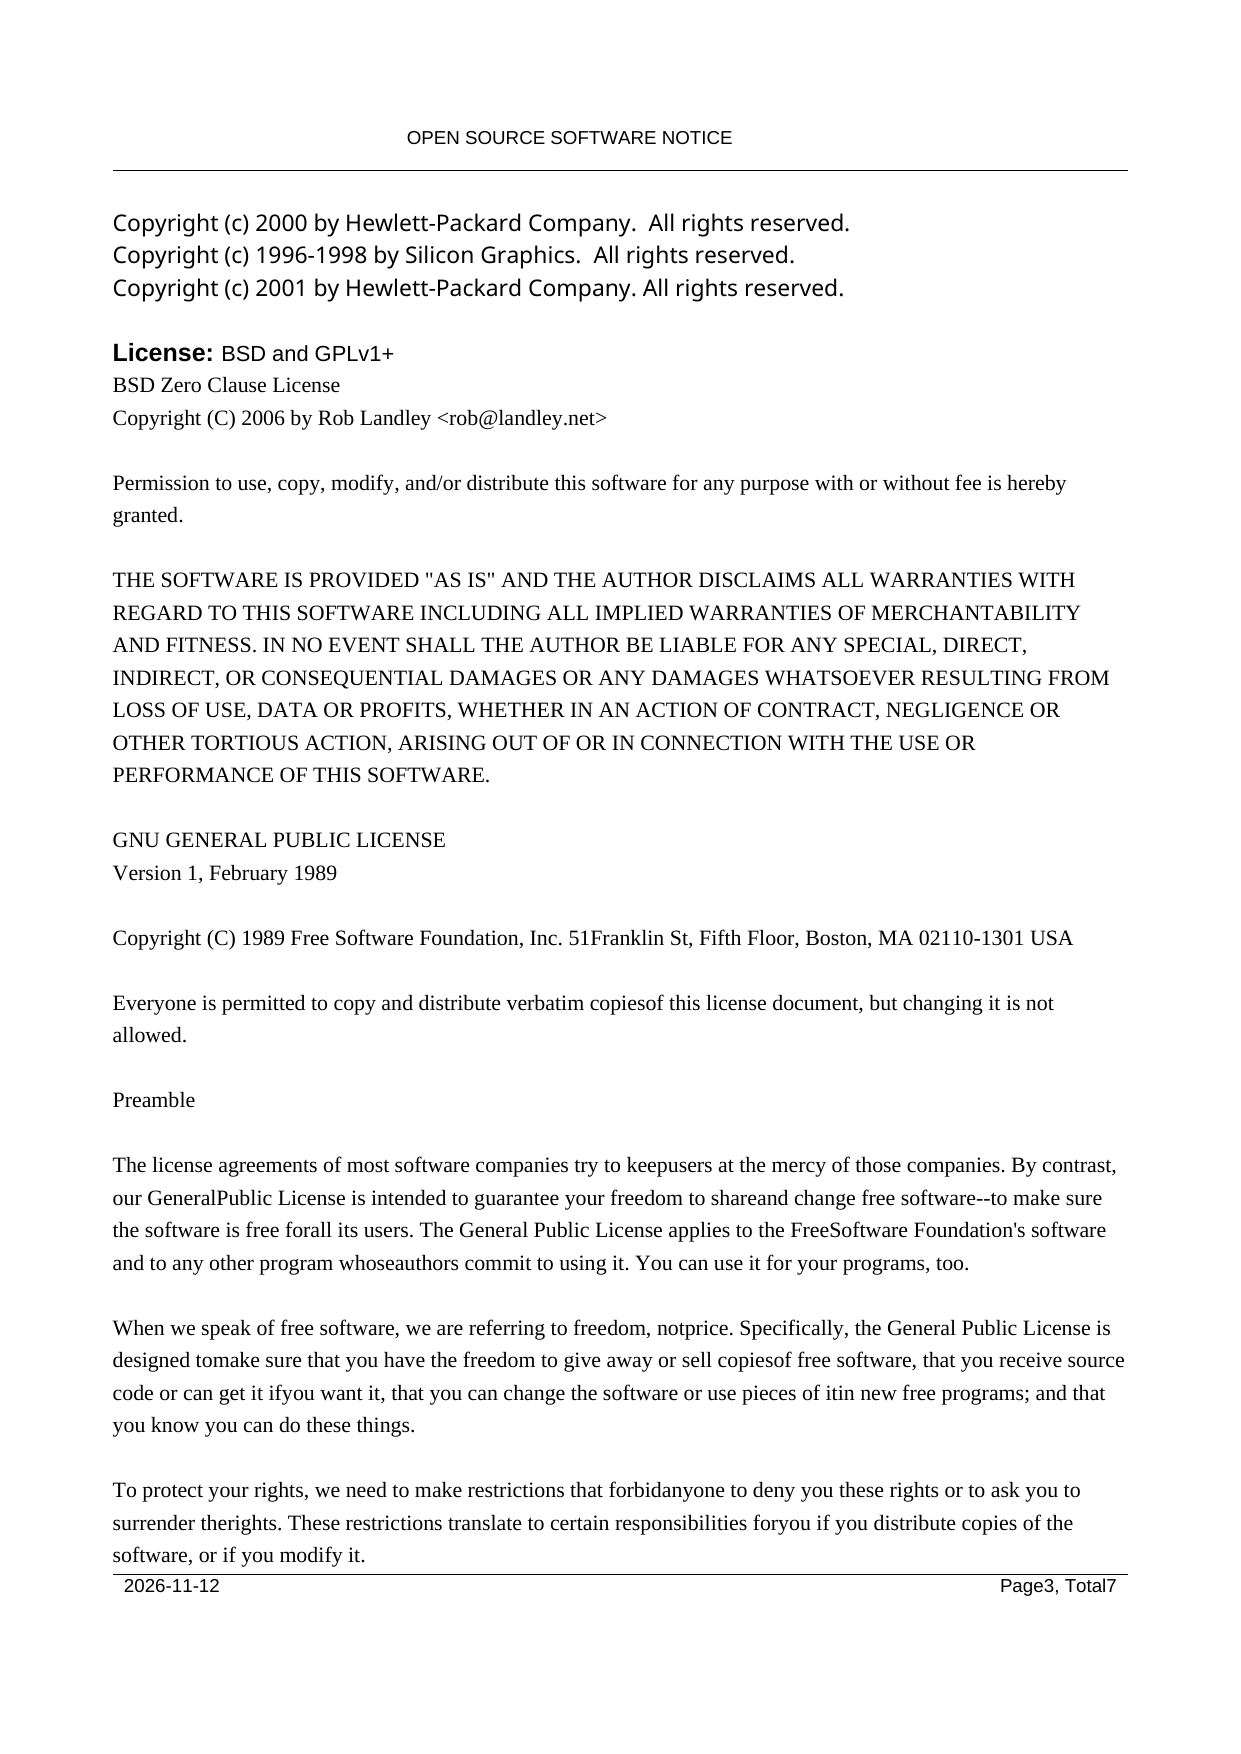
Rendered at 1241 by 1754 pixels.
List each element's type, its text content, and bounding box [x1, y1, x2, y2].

text To protect your rights, we need to make restrictions that forbidanyone to deny you these rights or to ask you to surrender therights. These restrictions translate to certain responsibilities foryou if you distribute copies of the software, or if you modify it. [112, 1474, 1128, 1571]
text The license agreements of most software companies try to keepusers at the mercy of those companies. By contrast, our GeneralPublic License is intended to guarantee your freedom to shareand change free software--to make sure the software is free forall its users. The General Public License applies to the FreeSoftware Foundation's software and to any other program whoseauthors commit to using it. You can use it for your programs, too. [112, 1149, 1128, 1279]
text Everyone is permitted to copy and distribute verbatim copiesof this license document, but changing it is not allowed. [112, 986, 1128, 1051]
text Copyright (C) 1989 Free Software Foundation, Inc. 51Franklin St, Fifth Floor, Boston, MA 02110-1301 USA [112, 921, 1128, 954]
text Preamble [112, 1084, 1128, 1116]
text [112, 206, 1128, 336]
text License: BSD and GPLv1+ [112, 336, 1128, 369]
text When we speak of free software, we are referring to freedom, notprice. Specifically, the General Public License is designed tomake sure that you have the freedom to give away or sell copiesof free software, that you receive source code or can get it ifyou want it, that you can change the software or use pieces of itin new free programs; and that you know you can do these things. [112, 1311, 1128, 1441]
text BSD Zero Clause License Copyright (C) 2006 by Rob Landley <rob@landley.net> Permission to use, copy, modify, and/or distribute this software for any purpose with or without fee is hereby granted. THE SOFTWARE IS PROVIDED "AS IS" AND THE AUTHOR DISCLAIMS ALL WARRANTIES WITH REGARD TO THIS SOFTWARE INCLUDING ALL IMPLIED WARRANTIES OF MERCHANTABILITY AND FITNESS. IN NO EVENT SHALL THE AUTHOR BE LIABLE FOR ANY SPECIAL, DIRECT, INDIRECT, OR CONSEQUENTIAL DAMAGES OR ANY DAMAGES WHATSOEVER RESULTING FROM LOSS OF USE, DATA OR PROFITS, WHETHER IN AN ACTION OF CONTRACT, NEGLIGENCE OR OTHER TORTIOUS ACTION, ARISING OUT OF OR IN CONNECTION WITH THE USE OR PERFORMANCE OF THIS SOFTWARE. GNU GENERAL PUBLIC LICENSE [112, 369, 1128, 856]
text Version 1, February 1989 [112, 856, 1128, 889]
